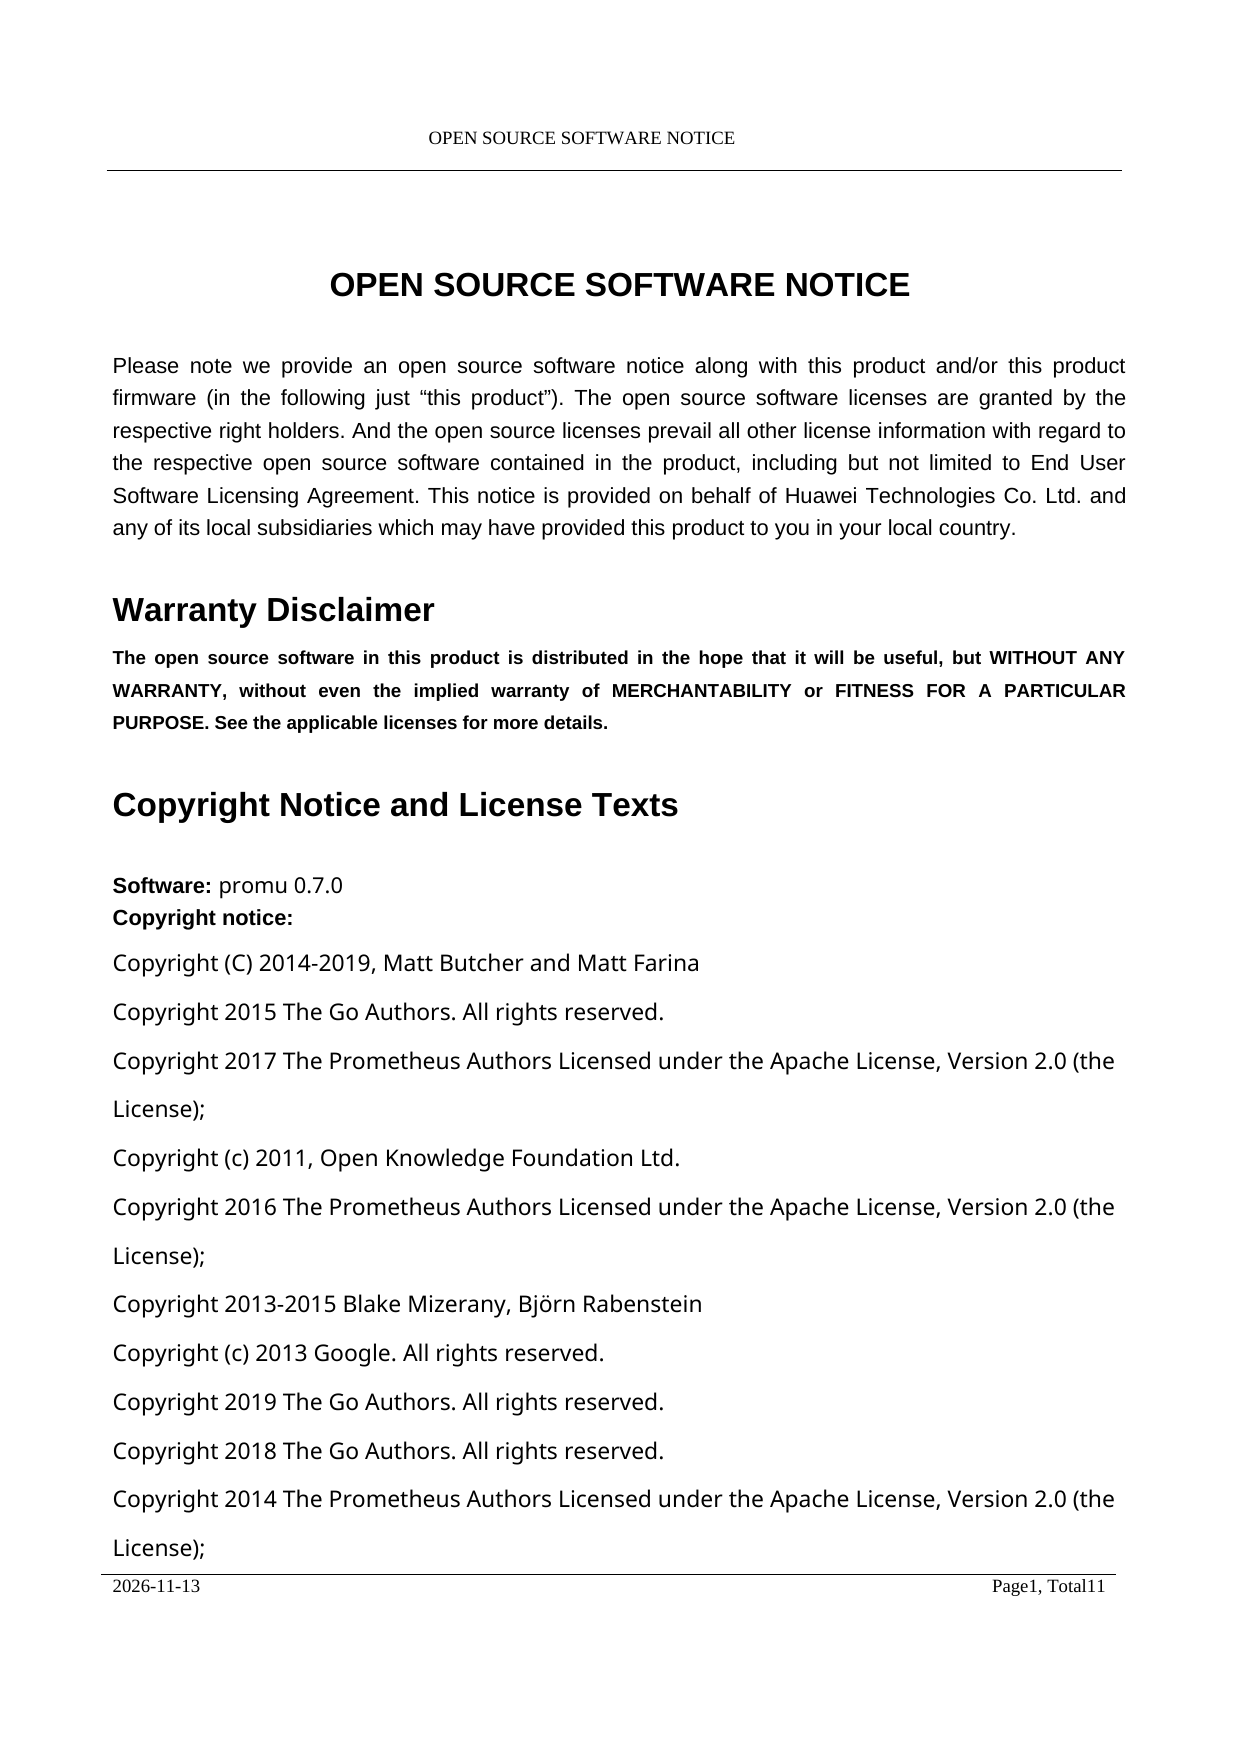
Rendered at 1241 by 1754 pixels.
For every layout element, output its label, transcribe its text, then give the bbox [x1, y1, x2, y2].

text Copyright notice: [112, 901, 1128, 934]
text Software: promu 0.7.0 [112, 869, 1128, 901]
text The open source software in this product is distributed in the hope that it will be useful, but WITHOUT ANY WARRANTY, without even the implied warranty of MERCHANTABILITY or FITNESS FOR A PARTICULAR PURPOSE. See the applicable licenses for more details. [112, 641, 1128, 739]
text Warranty Disclaimer [112, 576, 1128, 641]
text Please note we provide an open source software notice along with this product and/or this product firmware (in the following just “this product”). The open source software licenses are granted by the respective right holders. And the open source licenses prevail all other license information with regard to the respective open source software contained in the product, including but not limited to End User Software Licensing Agreement. This notice is provided on behalf of Huawei Technologies Co. Ltd. and any of its local subsidiaries which may have provided this product to you in your local country. [112, 349, 1128, 544]
text OPEN SOURCE SOFTWARE NOTICE [112, 251, 1128, 316]
text Copyright Notice and License Texts [112, 771, 1128, 836]
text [112, 947, 1128, 1564]
